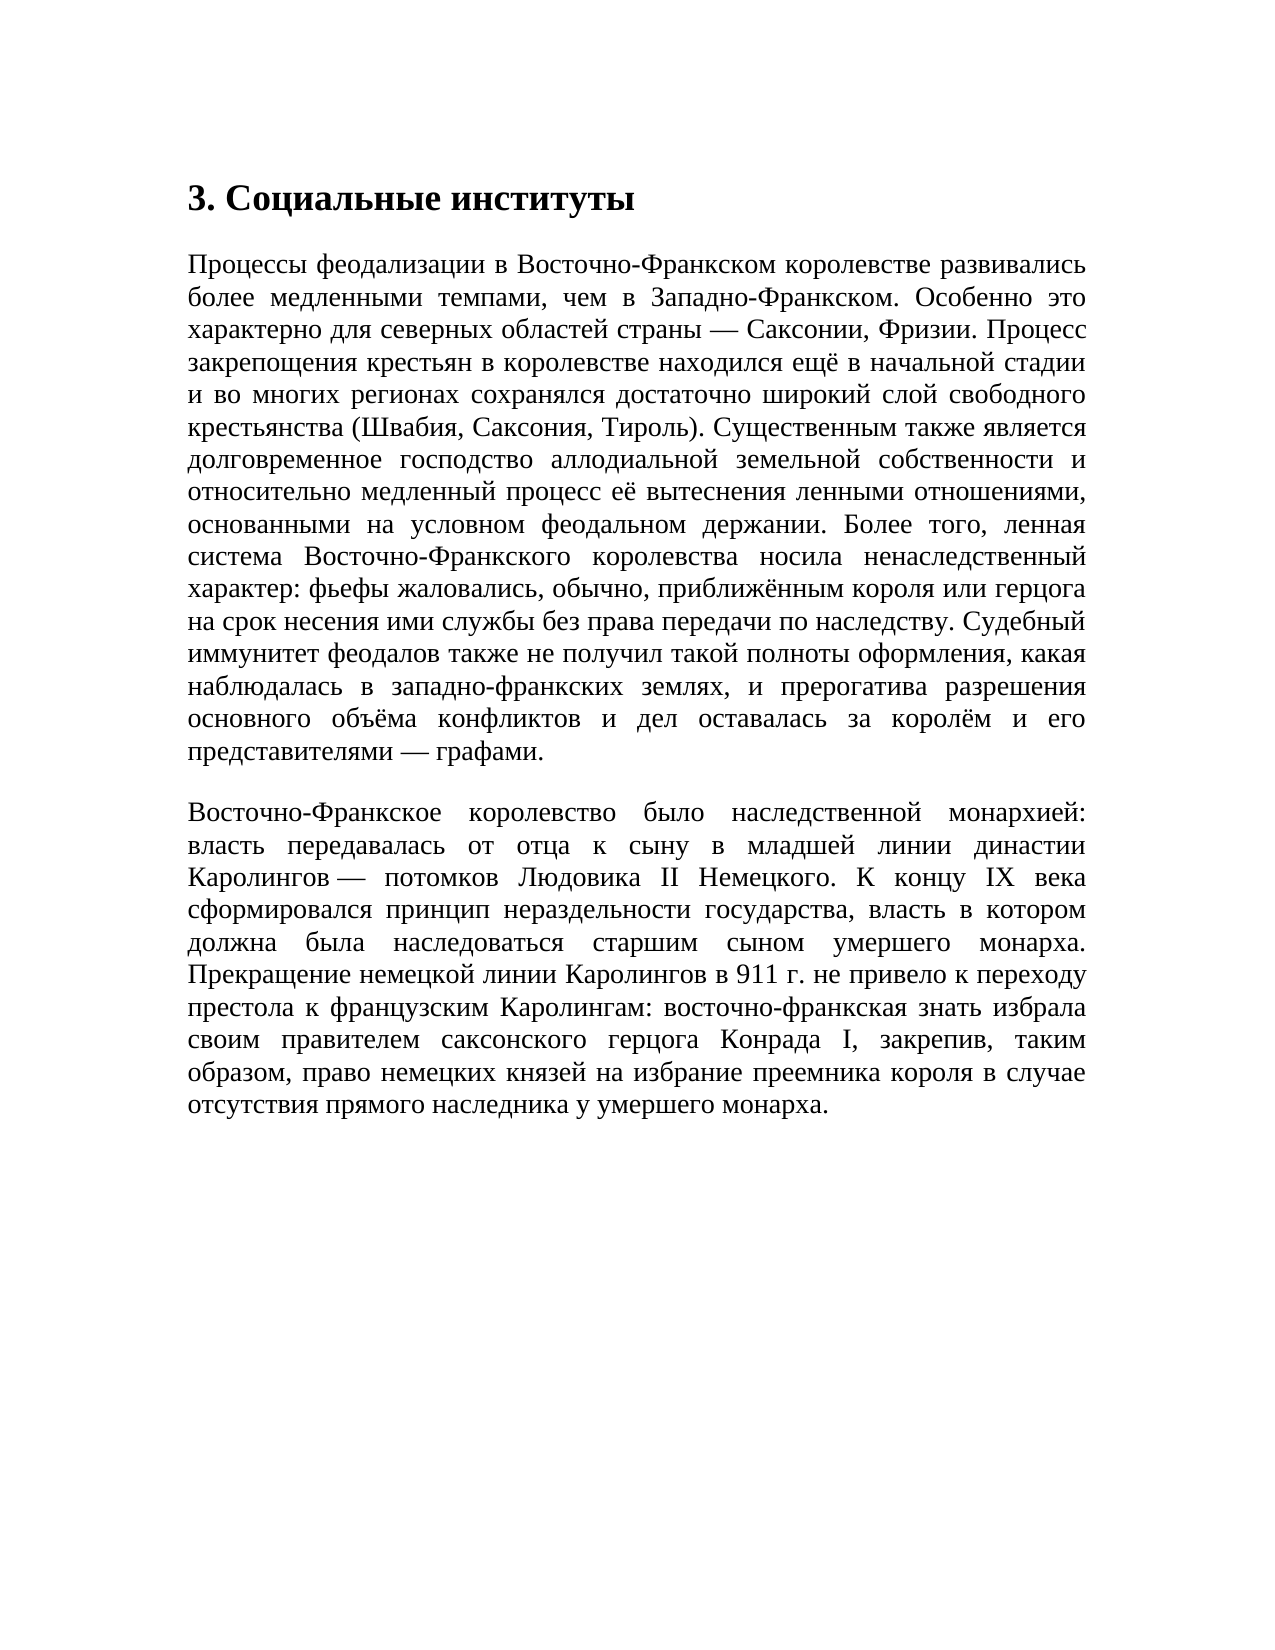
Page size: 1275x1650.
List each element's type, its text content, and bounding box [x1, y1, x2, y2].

text Процессы феодализации в Восточно-Франкском королевстве развивались более медленными темпами, чем в Западно-Франкском. Особенно это характерно для северных областей страны — Саксонии, Фризии. Процесс закрепощения крестьян в королевстве находился ещё в начальной стадии и во многих регионах сохранялся достаточно широкий слой свободного крестьянства (Швабия, Саксония, Тироль). Существенным также является долговременное господство аллодиальной земельной собственности и относительно медленный процесс её вытеснения ленными отношениями, основанными на условном феодальном держании. Более того, ленная система Восточно-Франкского королевства носила ненаследственный характер: фьефы жаловались, обычно, приближённым короля или герцога на срок несения ими службы без права передачи по наследству. Судебный иммунитет феодалов также не получил такой полноты оформления, какая наблюдалась в западно-франкских землях, и прерогатива разрешения основного объёма конфликтов и дел оставалась за королём и его представителями — графами. [187, 248, 1087, 766]
list 3. Социальные институты [187, 175, 1087, 218]
text Восточно-Франкское королевство было наследственной монархией: власть передавалась от отца к сыну в младшей линии династии Каролингов — потомков Людовика II Немецкого. К концу IX века сформировался принцип нераздельности государства, власть в котором должна была наследоваться старшим сыном умершего монарха. Прекращение немецкой линии Каролингов в 911 г. не привело к переходу престола к французским Каролингам: восточно-франкская знать избрала своим правителем саксонского герцога Конрада I, закрепив, таким образом, право немецких князей на избрание преемника короля в случае отсутствия прямого наследника у умершего монарха. [187, 795, 1087, 1119]
